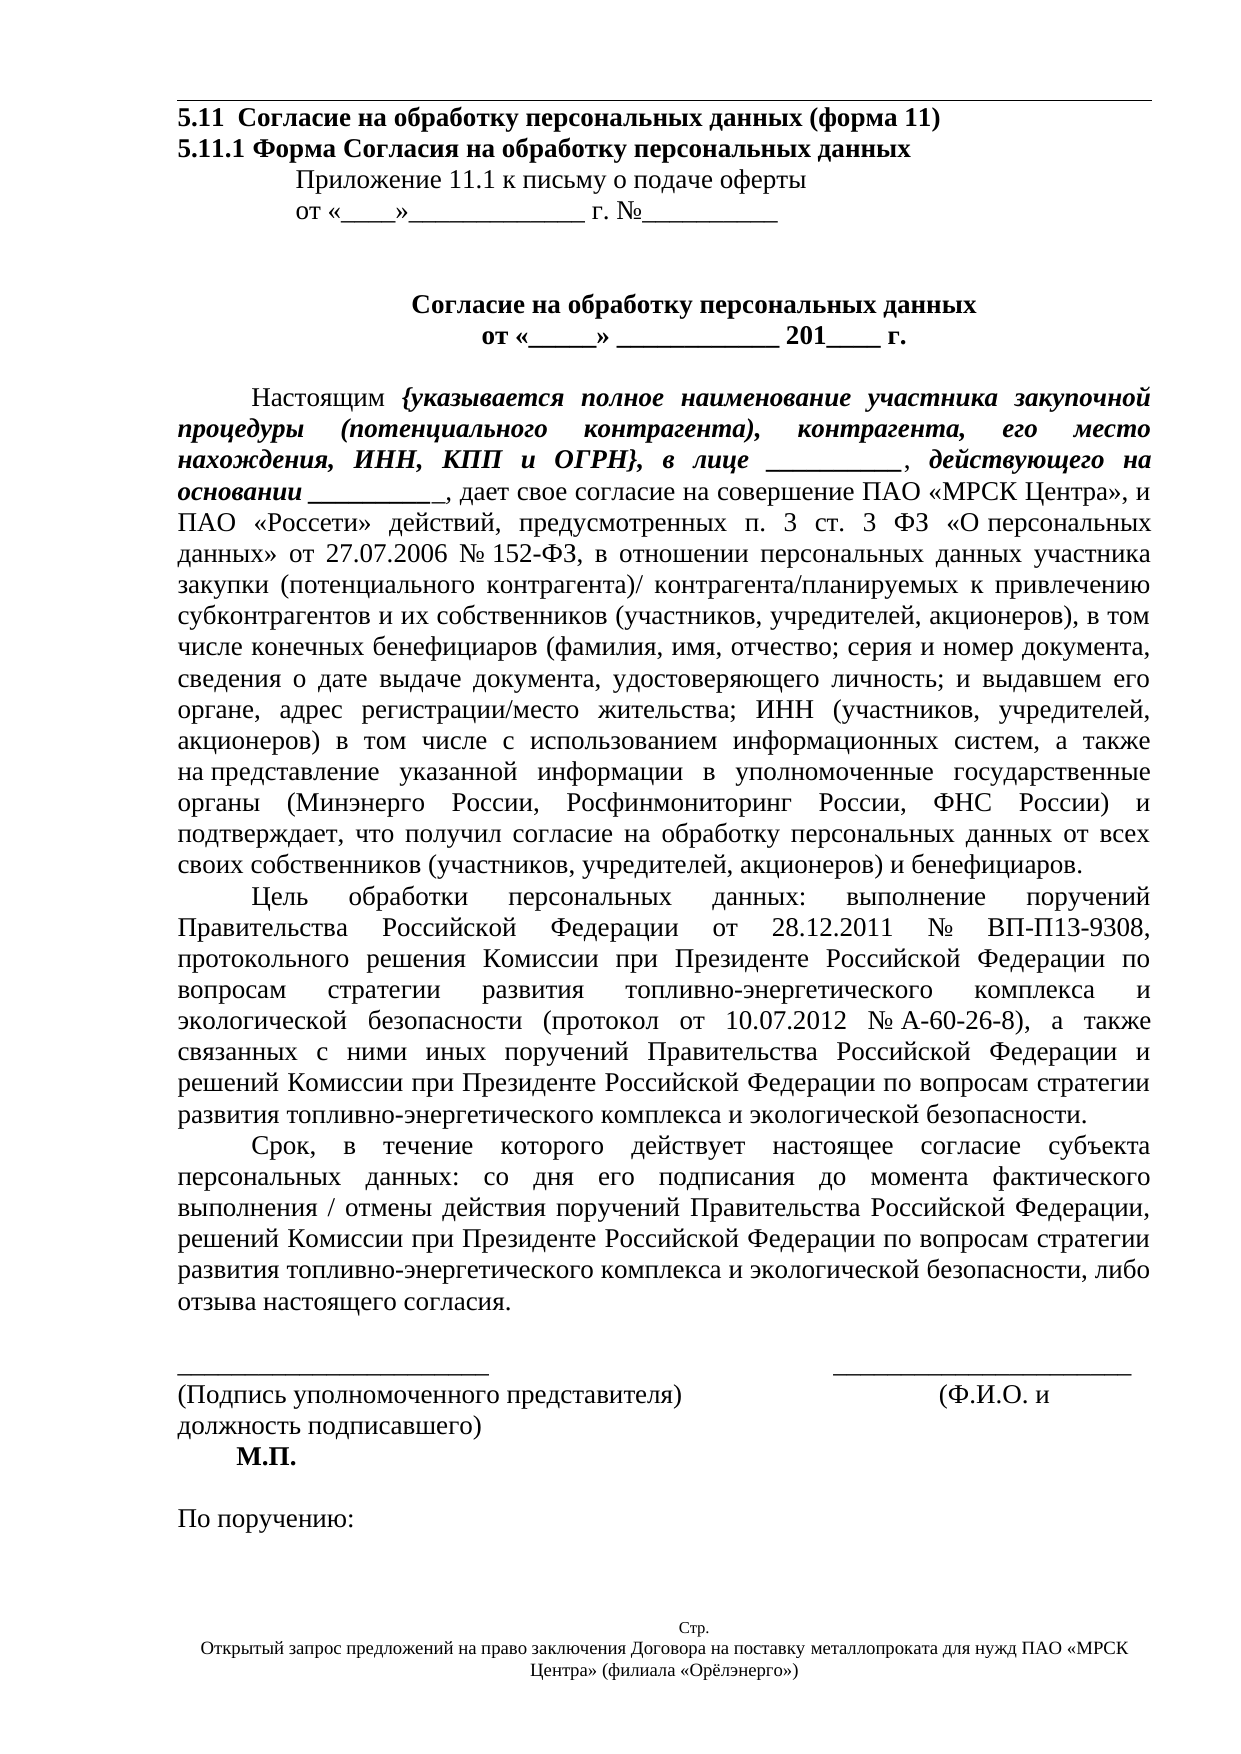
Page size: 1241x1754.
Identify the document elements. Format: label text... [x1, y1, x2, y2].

text Срок, в течение которого действует настоящее согласие субъекта персональных данных: со дня его подписания до момента фактического выполнения / отмены действия поручений Правительства Российской Федерации, решений Комиссии при Президенте Российской Федерации по вопросам стратегии развития топливно-энергетического комплекса и экологической безопасности, либо отзыва настоящего согласия. [177, 1129, 1152, 1316]
text Согласие на обработку персональных данных [177, 288, 1152, 319]
text Настоящим {указывается полное наименование участника закупочной процедуры (потенциального контрагента), контрагента, его место нахождения, ИНН, КПП и ОГРН}, в лице __________, действующего на основании __________, дает свое согласие на совершение ПАО «МРСК Центра», и ПАО «Россети» действий, предусмотренных п. 3 ст. 3 ФЗ «О персональных данных» от 27.07.2006 № 152-ФЗ, в отношении персональных данных участника закупки (потенциального контрагента)/ контрагента/планируемых к привлечению субконтрагентов и их собственников (участников, учредителей, акционеров), в том числе конечных бенефициаров (фамилия, имя, отчество; серия и номер документа, сведения о дате выдаче документа, удостоверяющего личность; и выдавшем его органе, адрес регистрации/место жительства; ИНН (участников, учредителей, акционеров) в том числе с использованием информационных систем, а также на представление указанной информации в уполномоченные государственные органы (Минэнерго России, Росфинмониторинг России, ФНС России) и подтверждает, что получил согласие на обработку персональных данных от всех своих собственников (участников, учредителей, акционеров) и бенефициаров. [177, 381, 1152, 880]
text Цель обработки персональных данных: выполнение поручений Правительства Российской Федерации от 28.12.2011 № ВП-П13-9308, протокольного решения Комиссии при Президенте Российской Федерации по вопросам стратегии развития топливно-энергетического комплекса и экологической безопасности (протокол от 10.07.2012 № А-60-26-8), а также связанных с ними иных поручений Правительства Российской Федерации и решений Комиссии при Президенте Российской Федерации по вопросам стратегии развития топливно-энергетического комплекса и экологической безопасности. [177, 880, 1152, 1129]
subtitle Согласие на обработку персональных данных (форма 11) [177, 101, 1152, 132]
text По поручению: [177, 1503, 1152, 1534]
text от «_____» ____________ 201____ г. [177, 319, 1152, 350]
text М.П. [177, 1440, 1152, 1471]
subtitle Форма Согласия на обработку персональных данных [177, 132, 1152, 163]
text (Подпись уполномоченного представителя) (Ф.И.О. и должность подписавшего) [177, 1378, 1152, 1440]
text _______________________ ______________________ [177, 1347, 1152, 1378]
text Приложение 11.1 к письму о подаче оферты от «____»_____________ г. №__________ [295, 163, 1152, 226]
